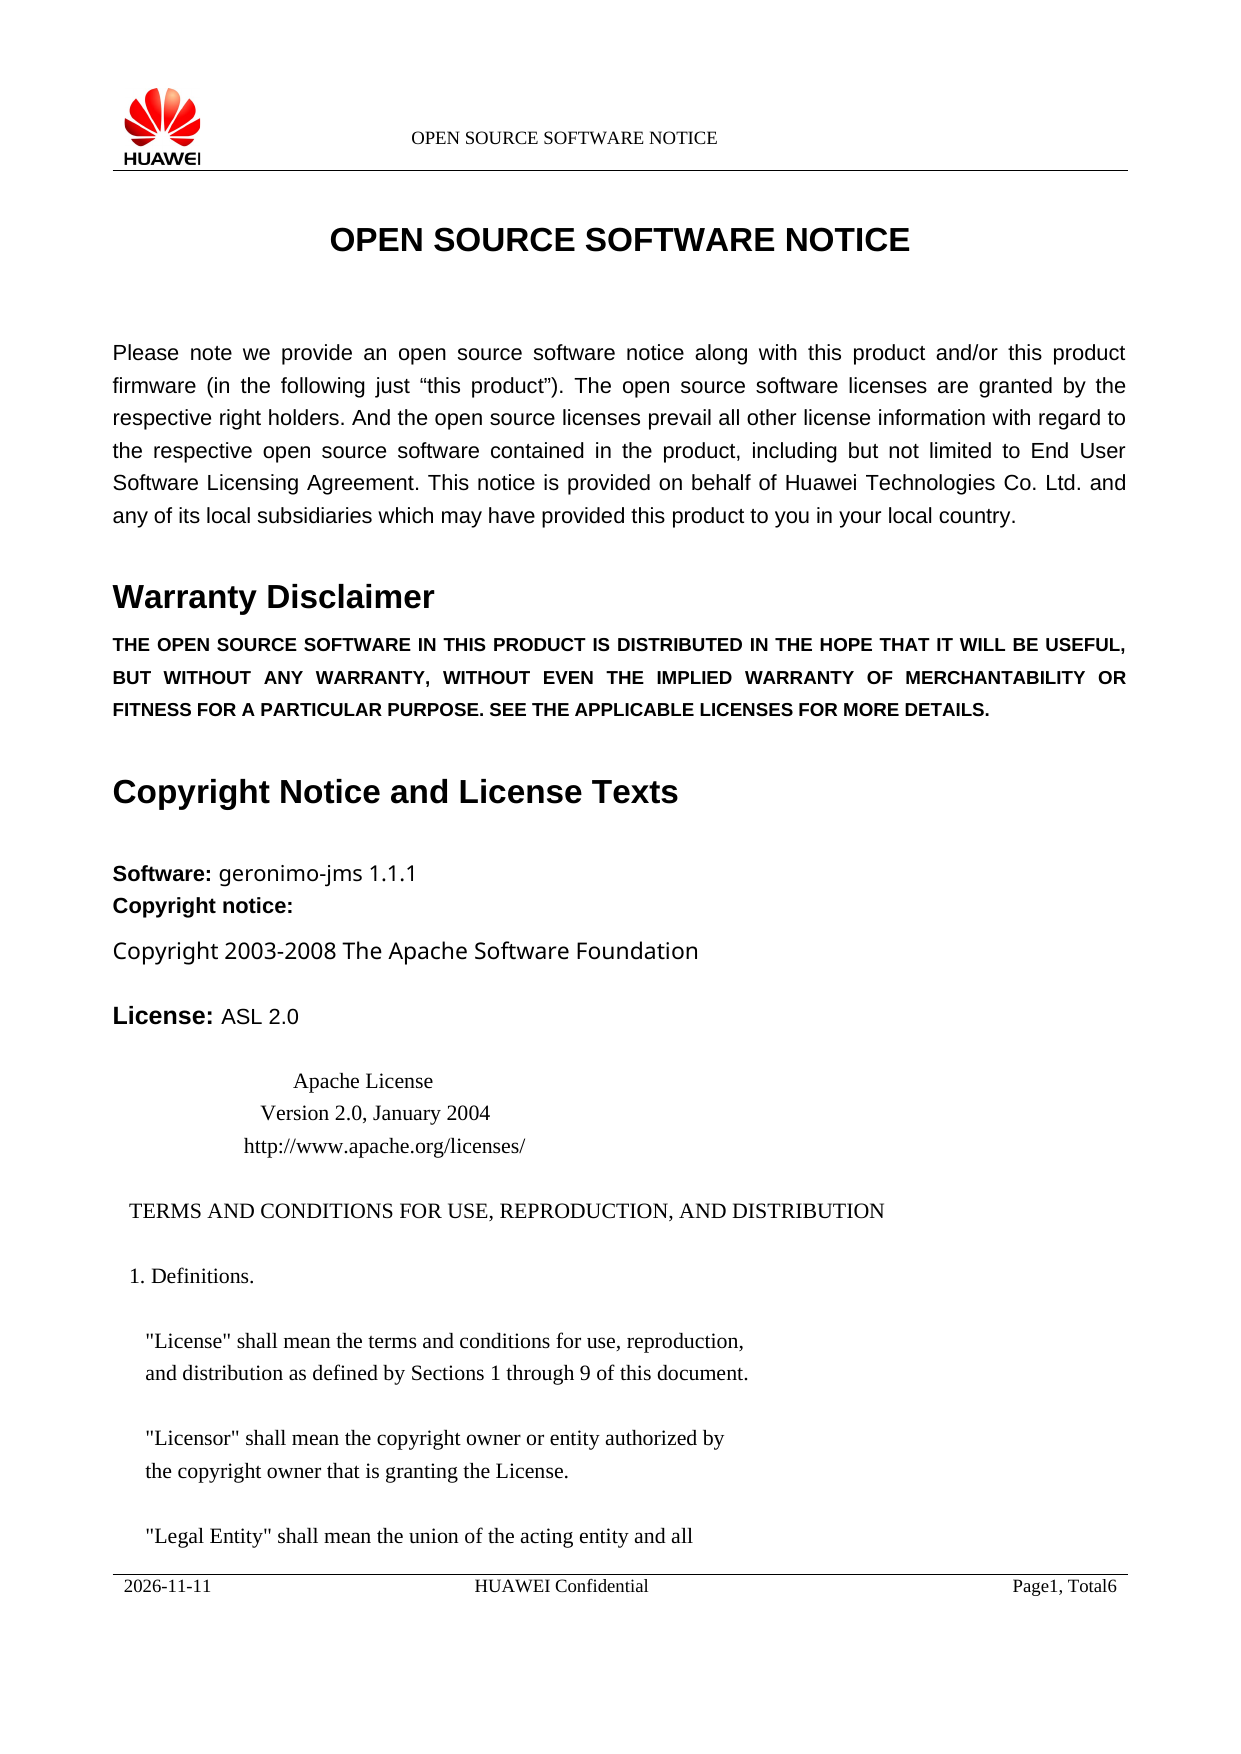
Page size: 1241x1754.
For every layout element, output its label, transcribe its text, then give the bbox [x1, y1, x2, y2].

picture [124, 88, 201, 165]
text OPEN SOURCE SOFTWARE NOTICE [112, 206, 1128, 271]
text The open source software in this product is distributed in the hope that it will be useful, but WITHOUT ANY WARRANTY, without even the implied warranty of MERCHANTABILITY or FITNESS FOR A PARTICULAR PURPOSE. See the applicable licenses for more details. [112, 629, 1128, 726]
title Software: geronimo-jms 1.1.1 [112, 856, 1128, 889]
text License: ASL 2.0 [112, 999, 1128, 1031]
text Copyright Notice and License Texts [112, 759, 1128, 824]
text Copyright 2003-2008 The Apache Software Foundation [112, 934, 1128, 999]
text Copyright notice: [112, 889, 1128, 921]
text Please note we provide an open source software notice along with this product and/or this product firmware (in the following just “this product”). The open source software licenses are granted by the respective right holders. And the open source licenses prevail all other license information with regard to the respective open source software contained in the product, including but not limited to End User Software Licensing Agreement. This notice is provided on behalf of Huawei Technologies Co. Ltd. and any of its local subsidiaries which may have provided this product to you in your local country. [112, 336, 1128, 531]
text Warranty Disclaimer [112, 564, 1128, 629]
